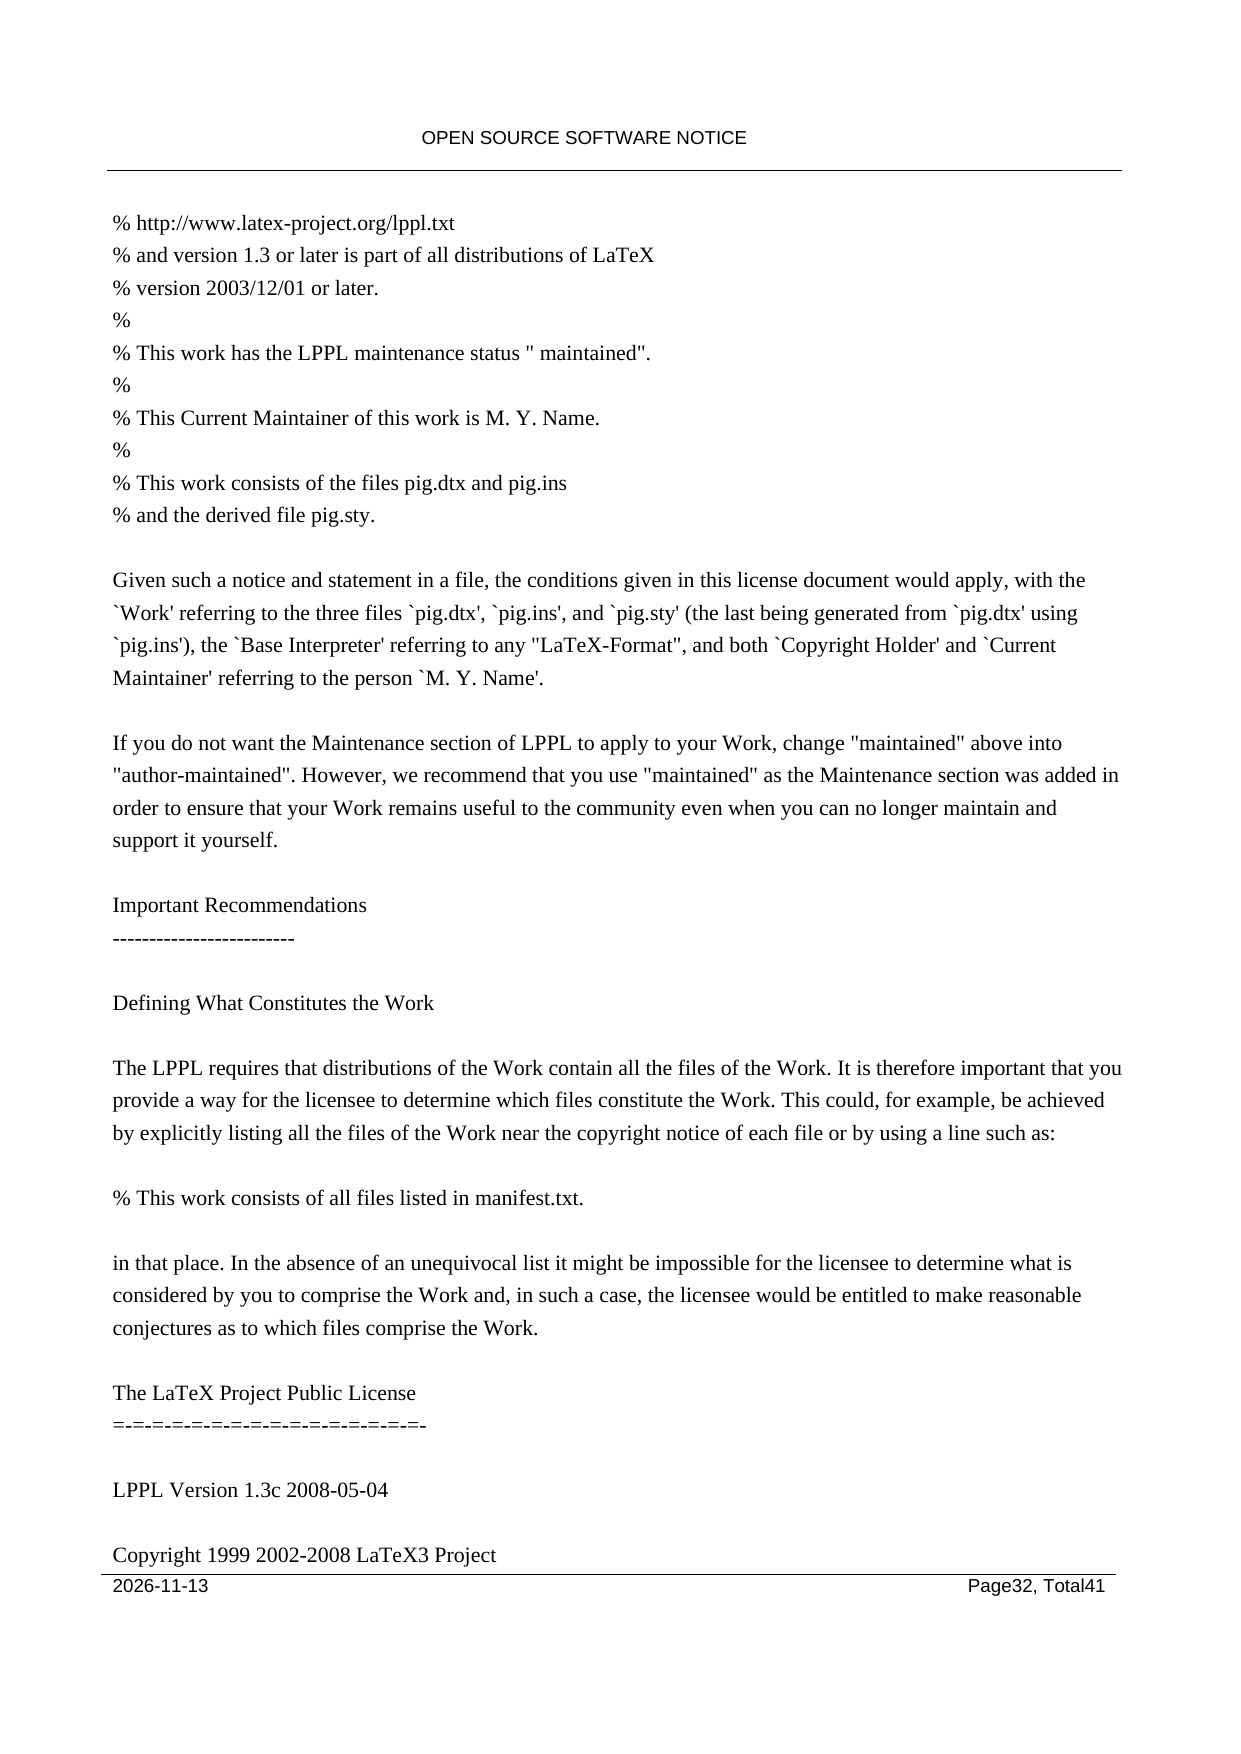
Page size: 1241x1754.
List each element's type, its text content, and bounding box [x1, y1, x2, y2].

text Copyright 1999 2002-2008 LaTeX3 Project [112, 1539, 1128, 1571]
text % http://www.latex-project.org/lppl.txt [112, 206, 1128, 239]
text % and the derived file pig.sty. [112, 499, 1128, 531]
text % version 2003/12/01 or later. [112, 271, 1128, 304]
text Important Recommendations [112, 889, 1128, 921]
text % [112, 369, 1128, 401]
text Defining What Constitutes the Work [112, 986, 1128, 1019]
text The LPPL requires that distributions of the Work contain all the files of the Work. It is therefore important that you provide a way for the licensee to determine which files constitute the Work. This could, for example, be achieved by explicitly listing all the files of the Work near the copyright notice of each file or by using a line such as: [112, 1051, 1128, 1149]
text % and version 1.3 or later is part of all distributions of LaTeX [112, 239, 1128, 271]
text % This Current Maintainer of this work is M. Y. Name. [112, 401, 1128, 434]
text % [112, 304, 1128, 336]
text % [112, 434, 1128, 466]
text % This work consists of all files listed in manifest.txt. [112, 1181, 1128, 1214]
text % This work has the LPPL maintenance status " maintained". [112, 336, 1128, 369]
text % This work consists of the files pig.dtx and pig.ins [112, 466, 1128, 499]
text Given such a notice and statement in a file, the conditions given in this license document would apply, with the `Work' referring to the three files `pig.dtx', `pig.ins', and `pig.sty' (the last being generated from `pig.dtx' using `pig.ins'), the `Base Interpreter' referring to any "LaTeX-Format", and both `Copyright Holder' and `Current Maintainer' referring to the person `M. Y. Name'. [112, 564, 1128, 694]
text ------------------------- [112, 921, 1128, 954]
text in that place. In the absence of an unequivocal list it might be impossible for the licensee to determine what is considered by you to comprise the Work and, in such a case, the licensee would be entitled to make reasonable conjectures as to which files comprise the Work. The LaTeX Project Public License [112, 1246, 1128, 1409]
text If you do not want the Maintenance section of LPPL to apply to your Work, change "maintained" above into "author-maintained". However, we recommend that you use "maintained" as the Maintenance section was added in order to ensure that your Work remains useful to the community even when you can no longer maintain and support it yourself. [112, 726, 1128, 856]
text =-=-=-=-=-=-=-=-=-=-=-=-=-=-=-=- [112, 1409, 1128, 1441]
text LPPL Version 1.3c 2008-05-04 [112, 1474, 1128, 1506]
